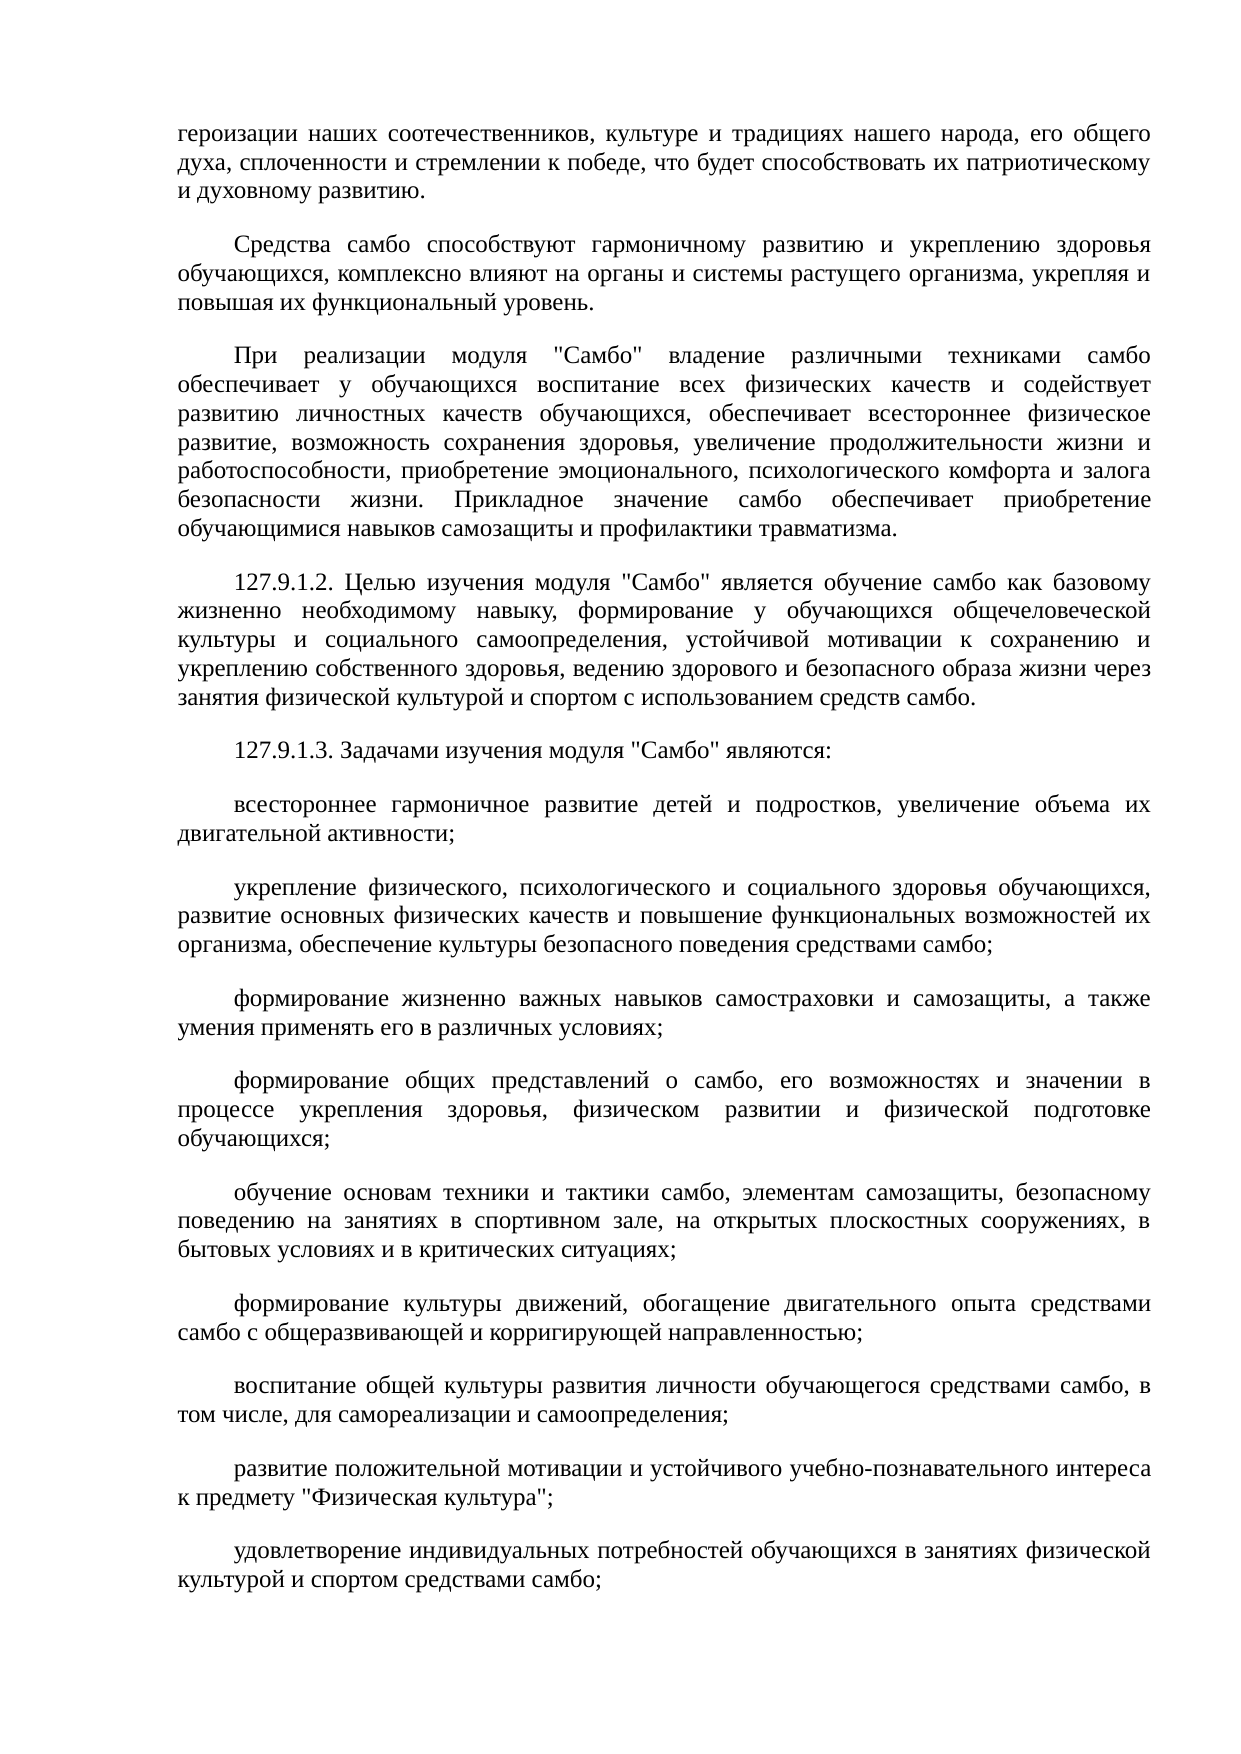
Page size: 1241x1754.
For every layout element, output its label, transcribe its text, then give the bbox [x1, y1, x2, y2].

text 127.9.1.2. Целью изучения модуля "Самбо" является обучение самбо как базовому жизненно необходимому навыку, формирование у обучающихся общечеловеческой культуры и социального самоопределения, устойчивой мотивации к сохранению и укреплению собственного здоровья, ведению здорового и безопасного образа жизни через занятия физической культурой и спортом с использованием средств самбо. [177, 567, 1152, 711]
text всестороннее гармоничное развитие детей и подростков, увеличение объема их двигательной активности; [177, 789, 1152, 847]
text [177, 118, 1152, 204]
text формирование общих представлений о самбо, его возможностях и значении в процессе укрепления здоровья, физическом развитии и физической подготовке обучающихся; [177, 1066, 1152, 1152]
text развитие положительной мотивации и устойчивого учебно-познавательного интереса к предмету "Физическая культура"; [177, 1453, 1152, 1511]
text формирование культуры движений, обогащение двигательного опыта средствами самбо с общеразвивающей и корригирующей направленностью; [177, 1288, 1152, 1346]
text Средства самбо способствуют гармоничному развитию и укреплению здоровья обучающихся, комплексно влияют на органы и системы растущего организма, укрепляя и повышая их функциональный уровень. [177, 229, 1152, 316]
text При реализации модуля "Самбо" владение различными техниками самбо обеспечивает у обучающихся воспитание всех физических качеств и содействует развитию личностных качеств обучающихся, обеспечивает всестороннее физическое развитие, возможность сохранения здоровья, увеличение продолжительности жизни и работоспособности, приобретение эмоционального, психологического комфорта и залога безопасности жизни. Прикладное значение самбо обеспечивает приобретение обучающимися навыков самозащиты и профилактики травматизма. [177, 341, 1152, 542]
text 127.9.1.3. Задачами изучения модуля "Самбо" являются: [177, 736, 1152, 764]
text удовлетворение индивидуальных потребностей обучающихся в занятиях физической культурой и спортом средствами самбо; [177, 1536, 1152, 1593]
text формирование жизненно важных навыков самостраховки и самозащиты, а также умения применять его в различных условиях; [177, 983, 1152, 1041]
text обучение основам техники и тактики самбо, элементам самозащиты, безопасному поведению на занятиях в спортивном зале, на открытых плоскостных сооружениях, в бытовых условиях и в критических ситуациях; [177, 1177, 1152, 1263]
text укрепление физического, психологического и социального здоровья обучающихся, развитие основных физических качеств и повышение функциональных возможностей их организма, обеспечение культуры безопасного поведения средствами самбо; [177, 872, 1152, 958]
text воспитание общей культуры развития личности обучающегося средствами самбо, в том числе, для самореализации и самоопределения; [177, 1371, 1152, 1428]
